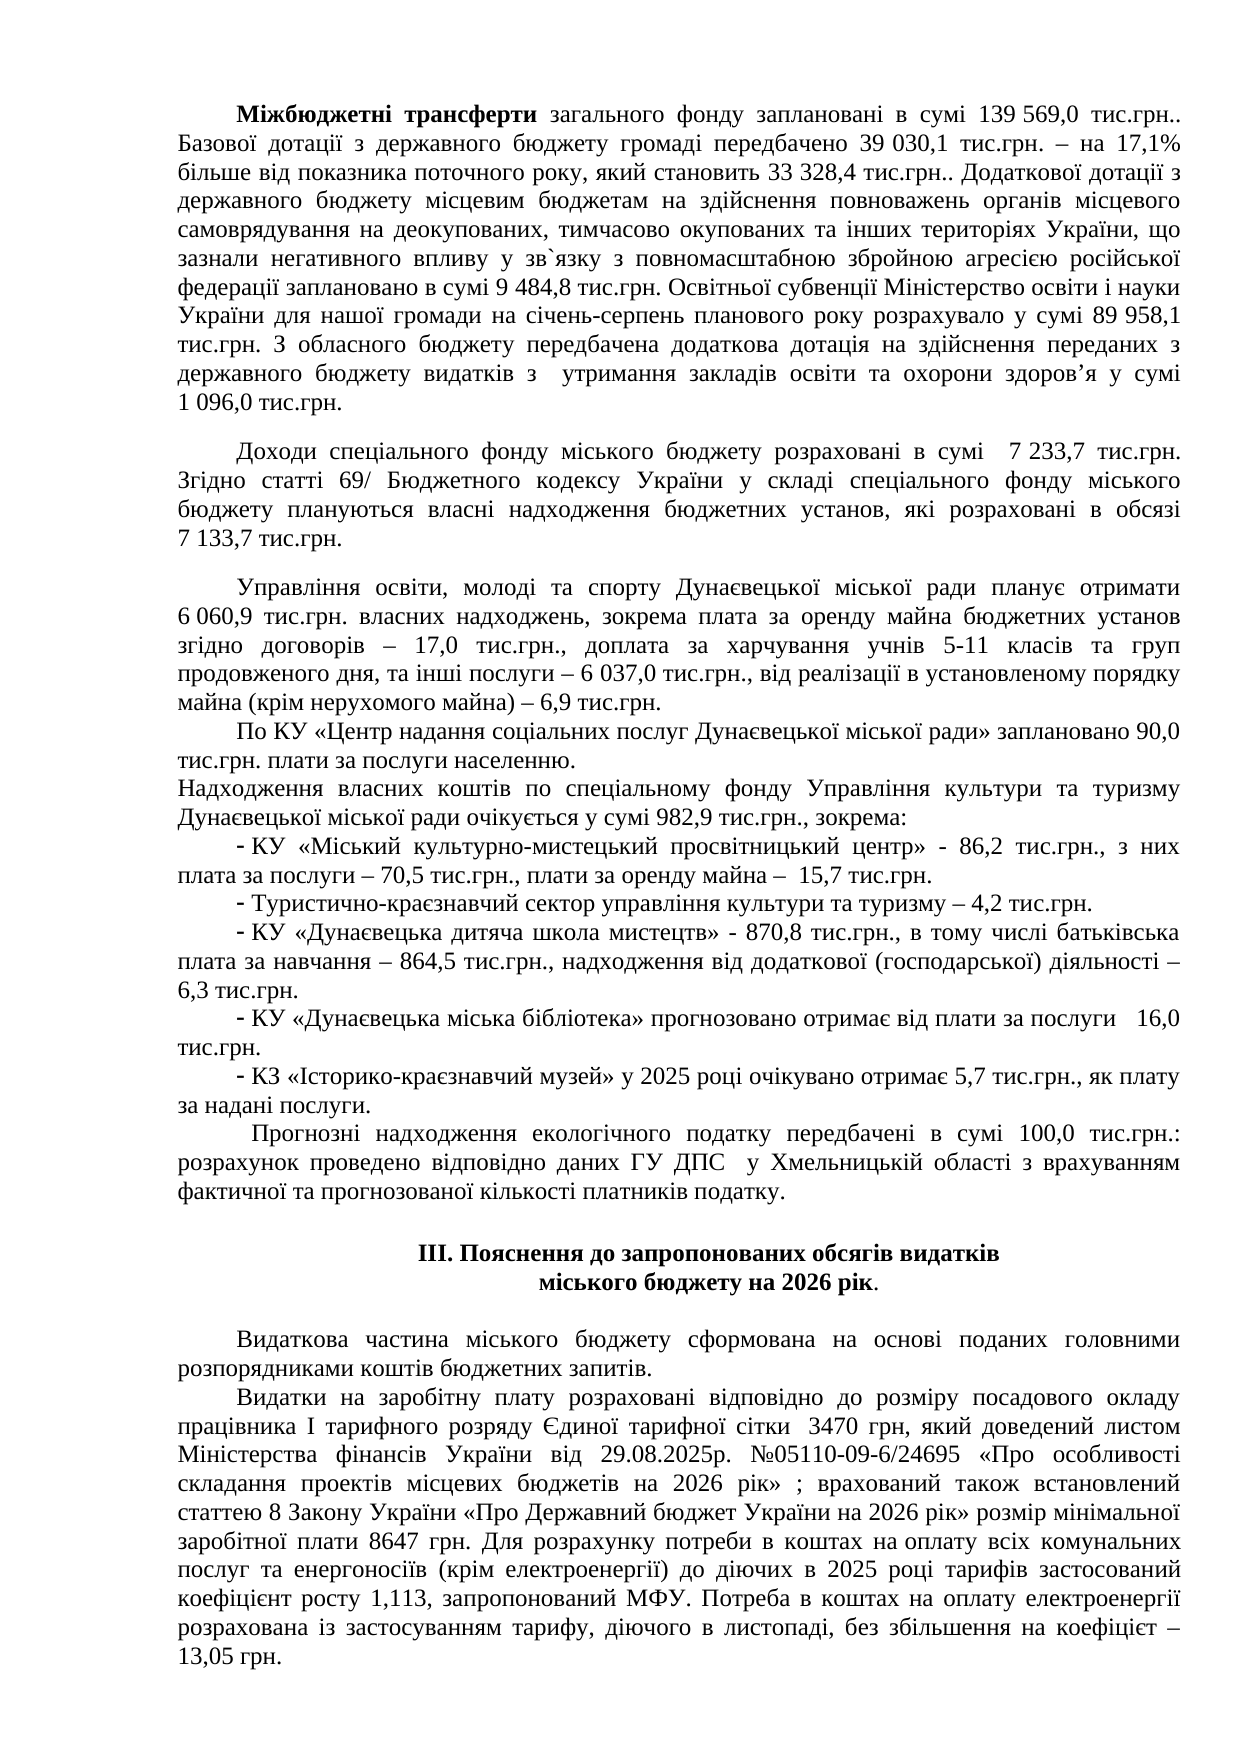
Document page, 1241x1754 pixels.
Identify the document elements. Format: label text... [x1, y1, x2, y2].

text Прогнозні надходження екологічного податку передбачені в сумі 100,0 тис.грн.: розрахунок проведено відповідно даних ГУ ДПС у Хмельницькій області з врахуванням фактичної та прогнозованої кількості платників податку. [177, 1118, 1181, 1205]
text Доходи спеціального фонду міського бюджету розраховані в сумі 7 233,7 тис.грн. Згідно статті 69/ Бюджетного кодексу України у складі спеціального фонду міського бюджету плануються власні надходження бюджетних установ, які розраховані в обсязі 7 133,7 тис.грн. [177, 436, 1181, 551]
text міського бюджету на 2026 рік. [177, 1267, 1181, 1296]
list КЗ «Історико-краєзнавчий музей» у 2025 році очікувано отримає 5,7 тис.грн., як плату за надані послуги. [177, 1061, 1181, 1118]
text По КУ «Центр надання соціальних послуг Дунаєвецької міської ради» заплановано 90,0 тис.грн. плати за послуги населенню. [177, 716, 1181, 773]
text Надходження власних коштів по спеціальному фонду Управління культури та туризму Дунаєвецької міської ради очікується у сумі 982,9 тис.грн., зокрема: [177, 773, 1181, 831]
text Управління освіти, молоді та спорту Дунаєвецької міської ради планує отримати 6 060,9 тис.грн. власних надходжень, зокрема плата за оренду майна бюджетних установ згідно договорів – 17,0 тис.грн., доплата за харчування учнів 5-11 класів та груп продовженого дня, та інші послуги – 6 037,0 тис.грн., від реалізації в установленому порядку майна (крім нерухомого майна) – 6,9 тис.грн. [177, 572, 1181, 716]
text Видатки на заробітну плату розраховані відповідно до розміру посадового окладу працівника І тарифного розряду Єдиної тарифної сітки 3470 грн, який доведений листом Міністерства фінансів України від 29.08.2025р. №05110-09-6/24695 «Про особливості складання проектів місцевих бюджетів на 2026 рік» ; врахований також встановлений статтею 8 Закону України «Про Державний бюджет України на 2026 рік» розмір мінімальної заробітної плати 8647 грн. Для розрахунку потреби в коштах на оплату всіх комунальних послуг та енергоносіїв (крім електроенергії) до діючих в 2025 році тарифів застосований коефіцієнт росту 1,113, запропонований МФУ. Потреба в коштах на оплату електроенергії розрахована із застосуванням тарифу, діючого в листопаді, без збільшення на коефіцієт – 13,05 грн. [177, 1382, 1181, 1669]
list КУ «Дунаєвецька дитяча школа мистецтв» - 870,8 тис.грн., в тому числі батьківська плата за навчання – 864,5 тис.грн., надходження від додаткової (господарської) діяльності – 6,3 тис.грн. [177, 917, 1181, 1003]
text Міжбюджетні трансферти загального фонду заплановані в сумі 139 569,0 тис.грн.. Базової дотації з державного бюджету громаді передбачено 39 030,1 тис.грн. – на 17,1% більше від показника поточного року, який становить 33 328,4 тис.грн.. Додаткової дотації з державного бюджету місцевим бюджетам на здійснення повноважень органів місцевого самоврядування на деокупованих, тимчасово окупованих та інших територіях України, що зазнали негативного впливу у зв`язку з повномасштабною збройною агресією російської федерації заплановано в сумі 9 484,8 тис.грн. Освітньої субвенції Міністерство освіти і науки України для нашої громади на січень-серпень планового року розрахувало у сумі 89 958,1 тис.грн. З обласного бюджету передбачена додаткова дотація на здійснення переданих з державного бюджету видатків з утримання закладів освіти та охорони здоров’я у сумі 1 096,0 тис.грн. [177, 99, 1181, 416]
list Туристично-краєзнавчий сектор управління культури та туризму – 4,2 тис.грн. [177, 888, 1181, 917]
text ІІІ. Пояснення до запропонованих обсягів видатків [177, 1238, 1181, 1267]
list КУ «Дунаєвецька міська бібліотека» прогнозовано отримає від плати за послуги 16,0 тис.грн. [177, 1003, 1181, 1061]
text Видаткова частина міського бюджету сформована на основі поданих головними розпорядниками коштів бюджетних запитів. [177, 1324, 1181, 1382]
list КУ «Міський культурно-мистецький просвітницький центр» - 86,2 тис.грн., з них плата за послуги – 70,5 тис.грн., плати за оренду майна – 15,7 тис.грн. [177, 831, 1181, 888]
